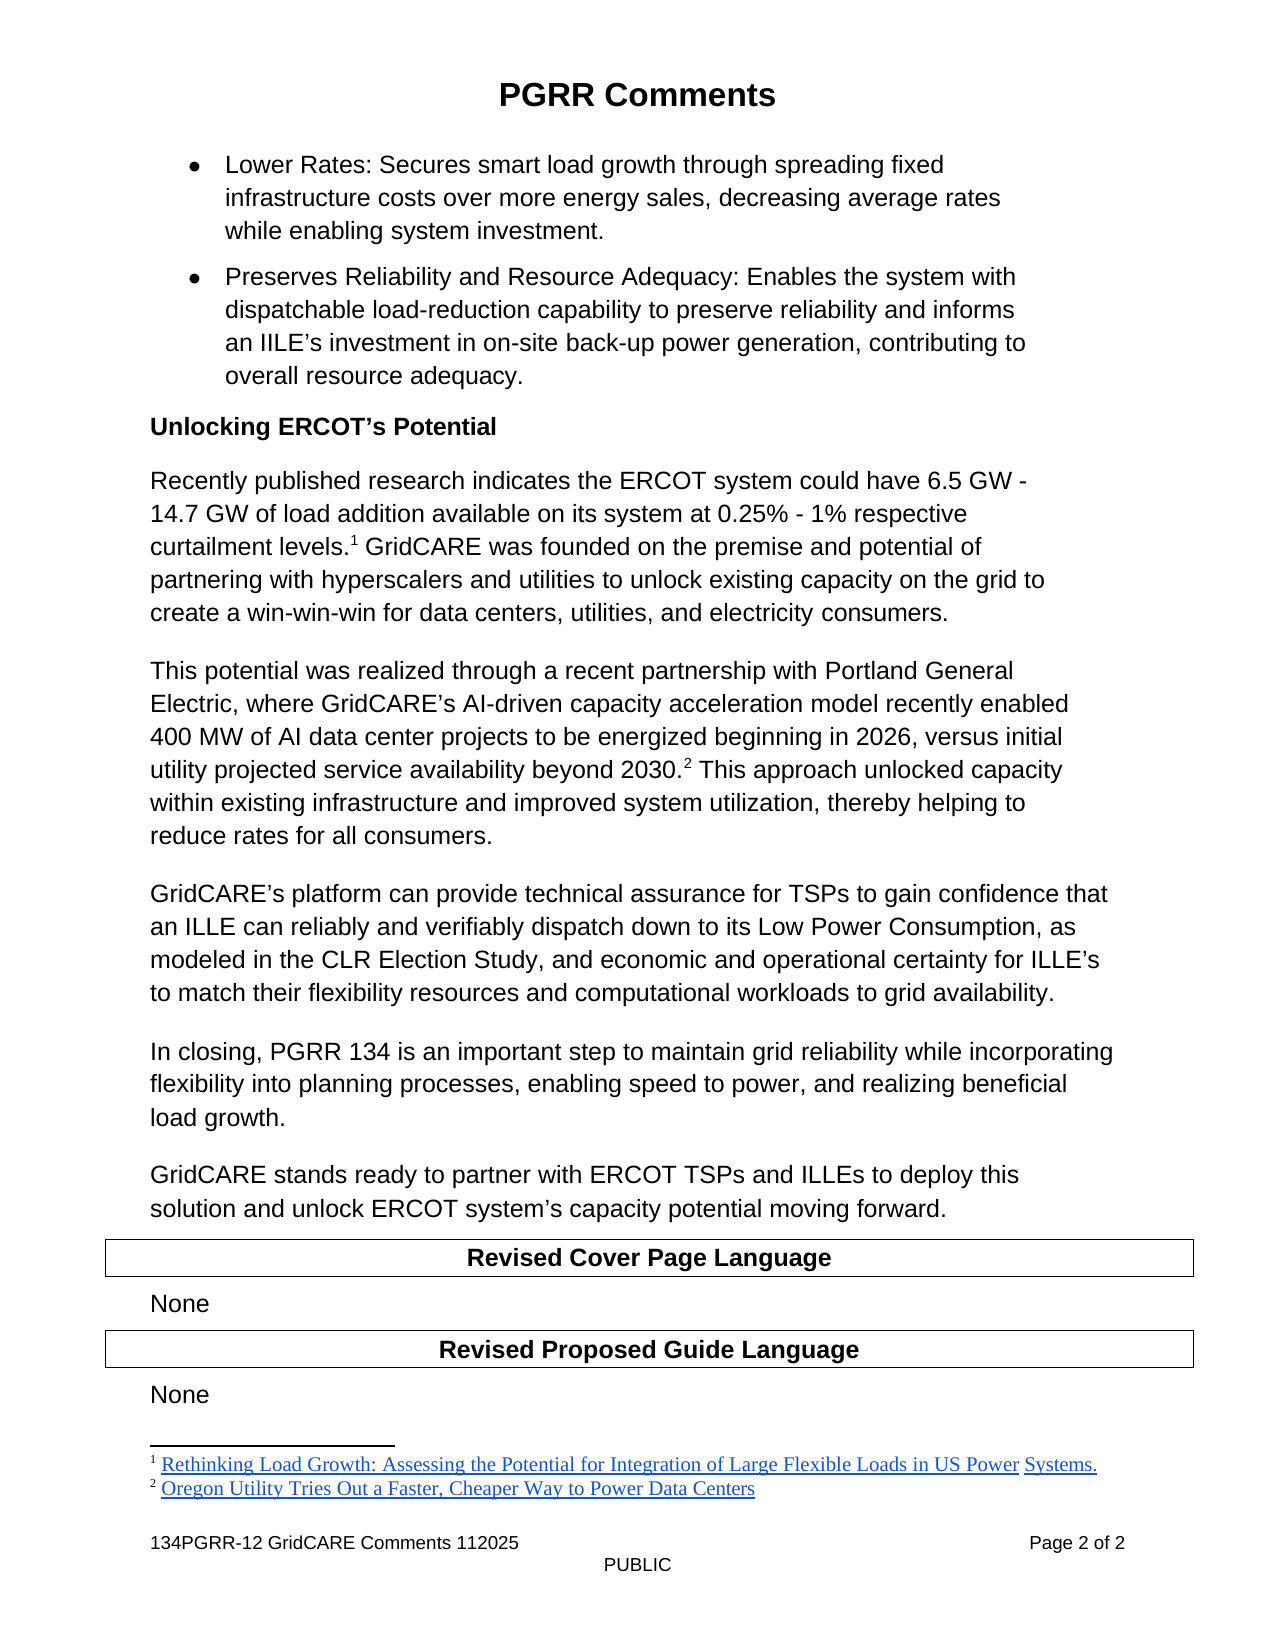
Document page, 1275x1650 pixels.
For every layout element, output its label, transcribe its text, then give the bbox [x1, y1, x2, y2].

text Recently published research indicates the ERCOT system could have 6.5 GW - 14.7 GW of load addition available on its system at 0.25% - 1% respective curtailment levels. GridCARE was founded on the premise and potential of partnering with hyperscalers and utilities to unlock existing capacity on the grid to create a win-win-win for data centers, utilities, and electricity consumers. [150, 466, 1081, 627]
list Preserves Reliability and Resource Adequacy: Enables the system with dispatchable load-reduction capability to preserve reliability and informs an IILE’s investment in on-site back-up power generation, contributing to overall resource adequacy. [187, 262, 1047, 389]
text In closing, PGRR 134 is an important step to maintain grid reliability while incorporating flexibility into planning processes, enabling speed to power, and realizing beneficial load growth. [150, 1036, 1117, 1131]
text Unlocking ERCOT’s Potential [150, 412, 1125, 441]
text This potential was realized through a recent partnership with Portland General Electric, where GridCARE’s AI-driven capacity acceleration model recently enabled 400 MW of AI data center projects to be energized beginning in 2026, versus initial utility projected service availability beyond 2030. This approach unlocked capacity within existing infrastructure and improved system utilization, thereby helping to reduce rates for all consumers. [150, 656, 1081, 850]
text GridCARE’s platform can provide technical assurance for TSPs to gain confidence that an ILLE can reliably and verifiably dispatch down to its Low Power Consumption, as modeled in the CLR Election Study, and economic and operational certainty for ILLE’s to match their flexibility resources and computational workloads to grid availability. [150, 879, 1112, 1007]
table_header Revised Proposed Guide Language [106, 1331, 1193, 1367]
table_header Revised Cover Page Language [106, 1240, 1193, 1276]
text None [150, 1380, 1125, 1409]
text GridCARE stands ready to partner with ERCOT TSPs and ILLEs to deploy this solution and unlock ERCOT system’s capacity potential moving forward. [150, 1161, 1081, 1222]
list Lower Rates: Secures smart load growth through spreading fixed infrastructure costs over more energy sales, decreasing average rates while enabling system investment. [187, 150, 1052, 245]
text None [150, 1289, 1125, 1318]
